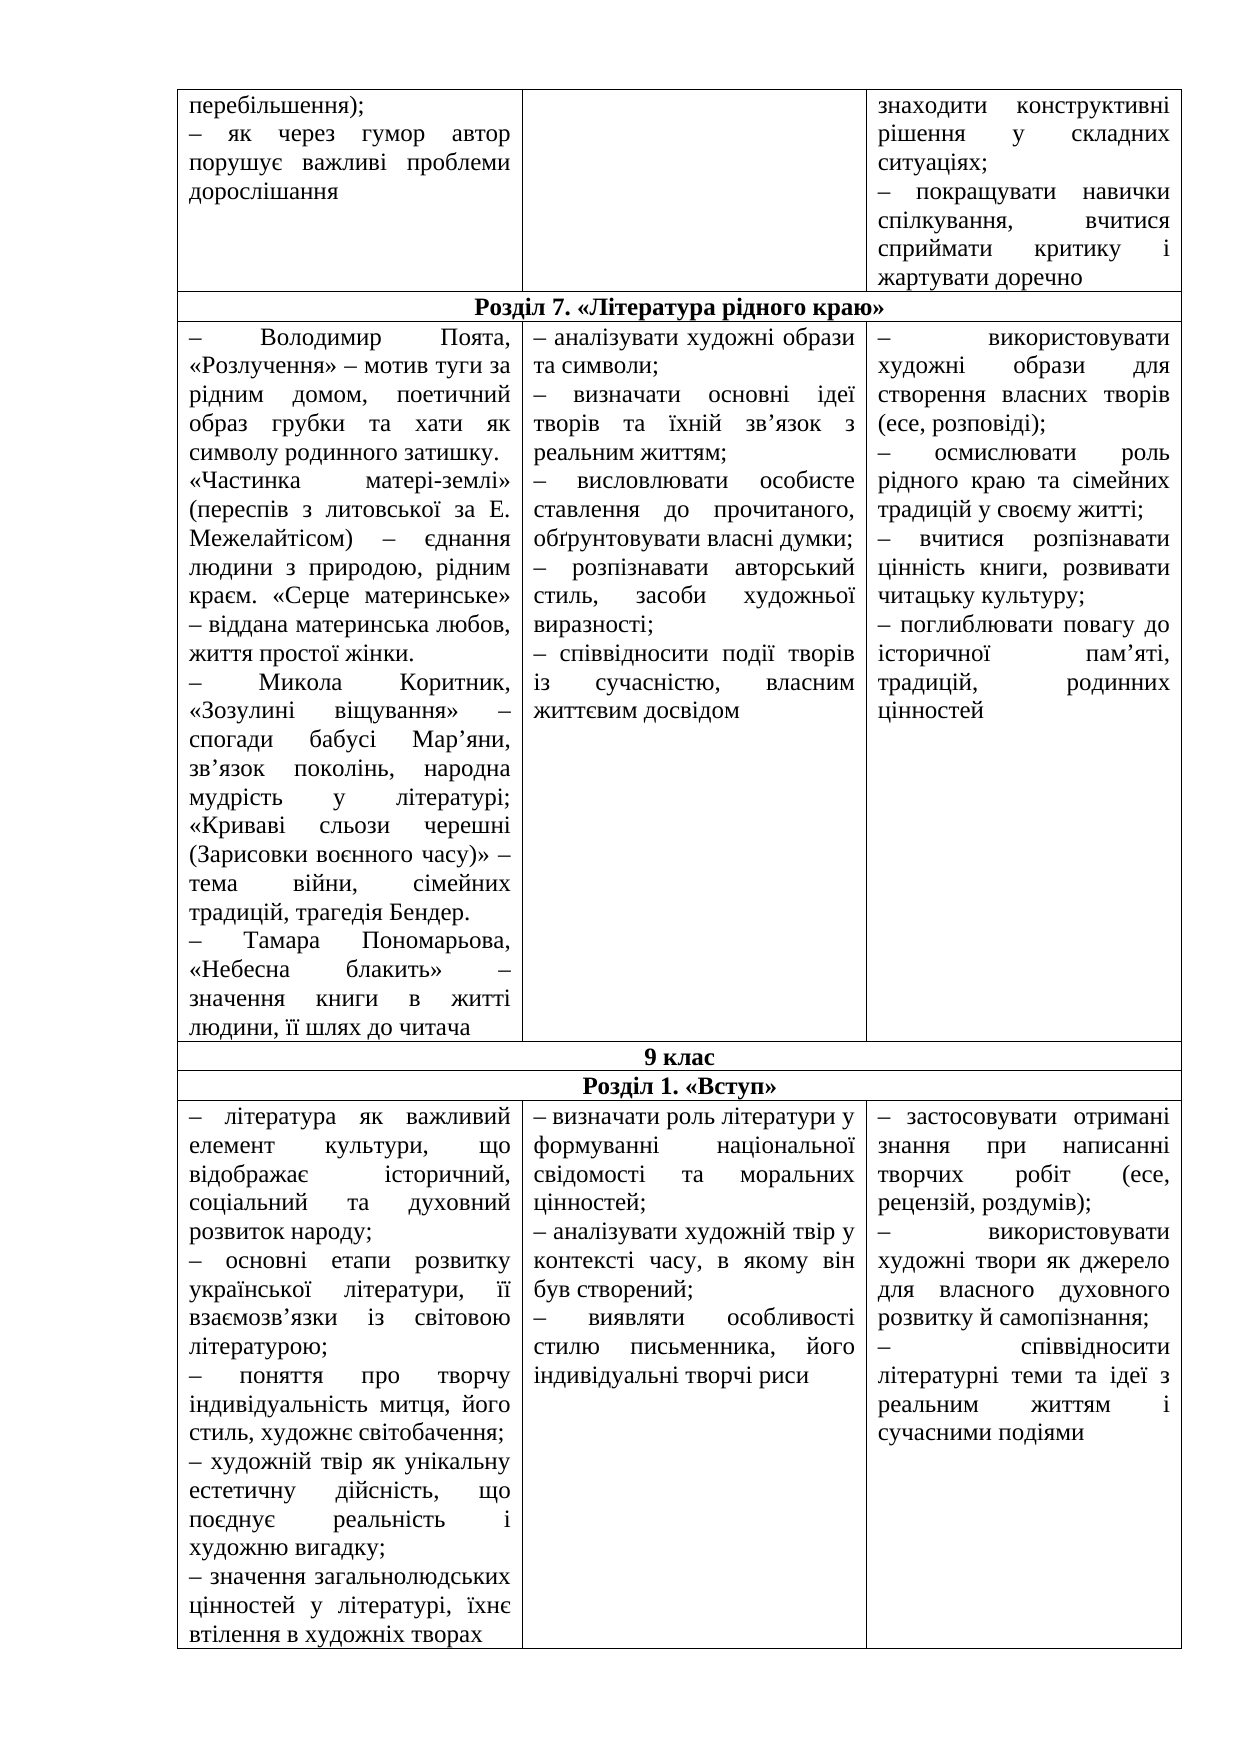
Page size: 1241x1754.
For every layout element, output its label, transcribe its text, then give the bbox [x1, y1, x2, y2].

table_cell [523, 90, 866, 291]
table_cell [178, 90, 522, 291]
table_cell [867, 90, 1181, 291]
table_cell Розділ 1. «Вступ» [178, 1071, 1181, 1100]
table_cell – література як важливий елемент культури, що відображає історичний, соціальний та духовний розвиток народу; – основні етапи розвитку української літератури, її взаємозв’язки із світовою літературою; – поняття про творчу індивідуальність митця, його стиль, художнє світобачення; – художній твір як унікальну естетичну дійсність, що поєднує реальність і художню вигадку; – значення загальнолюдських цінностей у літературі, їхнє втілення в художніх творах [178, 1101, 522, 1647]
table_cell – Володимир Поята, «Розлучення» – мотив туги за рідним домом, поетичний образ грубки та хати як символу родинного затишку. «Частинка матері-землі» (переспів з литовської за Е. Межелайтісом) – єднання людини з природою, рідним краєм. «Серце материнське» – віддана материнська любов, життя простої жінки. – Микола Коритник, «Зозулині віщування» – спогади бабусі Мар’яни, зв’язок поколінь, народна мудрість у літературі; «Криваві сльози черешні (Зарисовки воєнного часу)» – тема війни, сімейних традицій, трагедія Бендер. – Тамара Пономарьова, «Небесна блакить» – значення книги в житті людини, її шлях до читача [178, 322, 522, 1041]
table_cell – визначати роль літератури у формуванні національної свідомості та моральних цінностей; – аналізувати художній твір у контексті часу, в якому він був створений; – виявляти особливості стилю письменника, його індивідуальні творчі риси [523, 1101, 866, 1647]
table_cell – використовувати художні образи для створення власних творів (есе, розповіді); – осмислювати роль рідного краю та сімейних традицій у своєму житті; – вчитися розпізнавати цінність книги, розвивати читацьку культуру; – поглиблювати повагу до історичної пам’яті, традицій, родинних цінностей [867, 322, 1181, 1041]
table_cell – аналізувати художні образи та символи; – визначати основні ідеї творів та їхній зв’язок з реальним життям; – висловлювати особисте ставлення до прочитаного, обґрунтовувати власні думки; – розпізнавати авторський стиль, засоби художньої виразності; – співвідносити події творів із сучасністю, власним життєвим досвідом [523, 322, 866, 1041]
table_cell 9 клас [178, 1042, 1181, 1070]
table_cell – застосовувати отримані знання при написанні творчих робіт (есе, рецензій, роздумів); – використовувати художні твори як джерело для власного духовного розвитку й самопізнання; – співвідносити літературні теми та ідеї з реальним життям і сучасними подіями [867, 1101, 1181, 1647]
table_cell Розділ 7. «Література рідного краю» [178, 292, 1181, 321]
